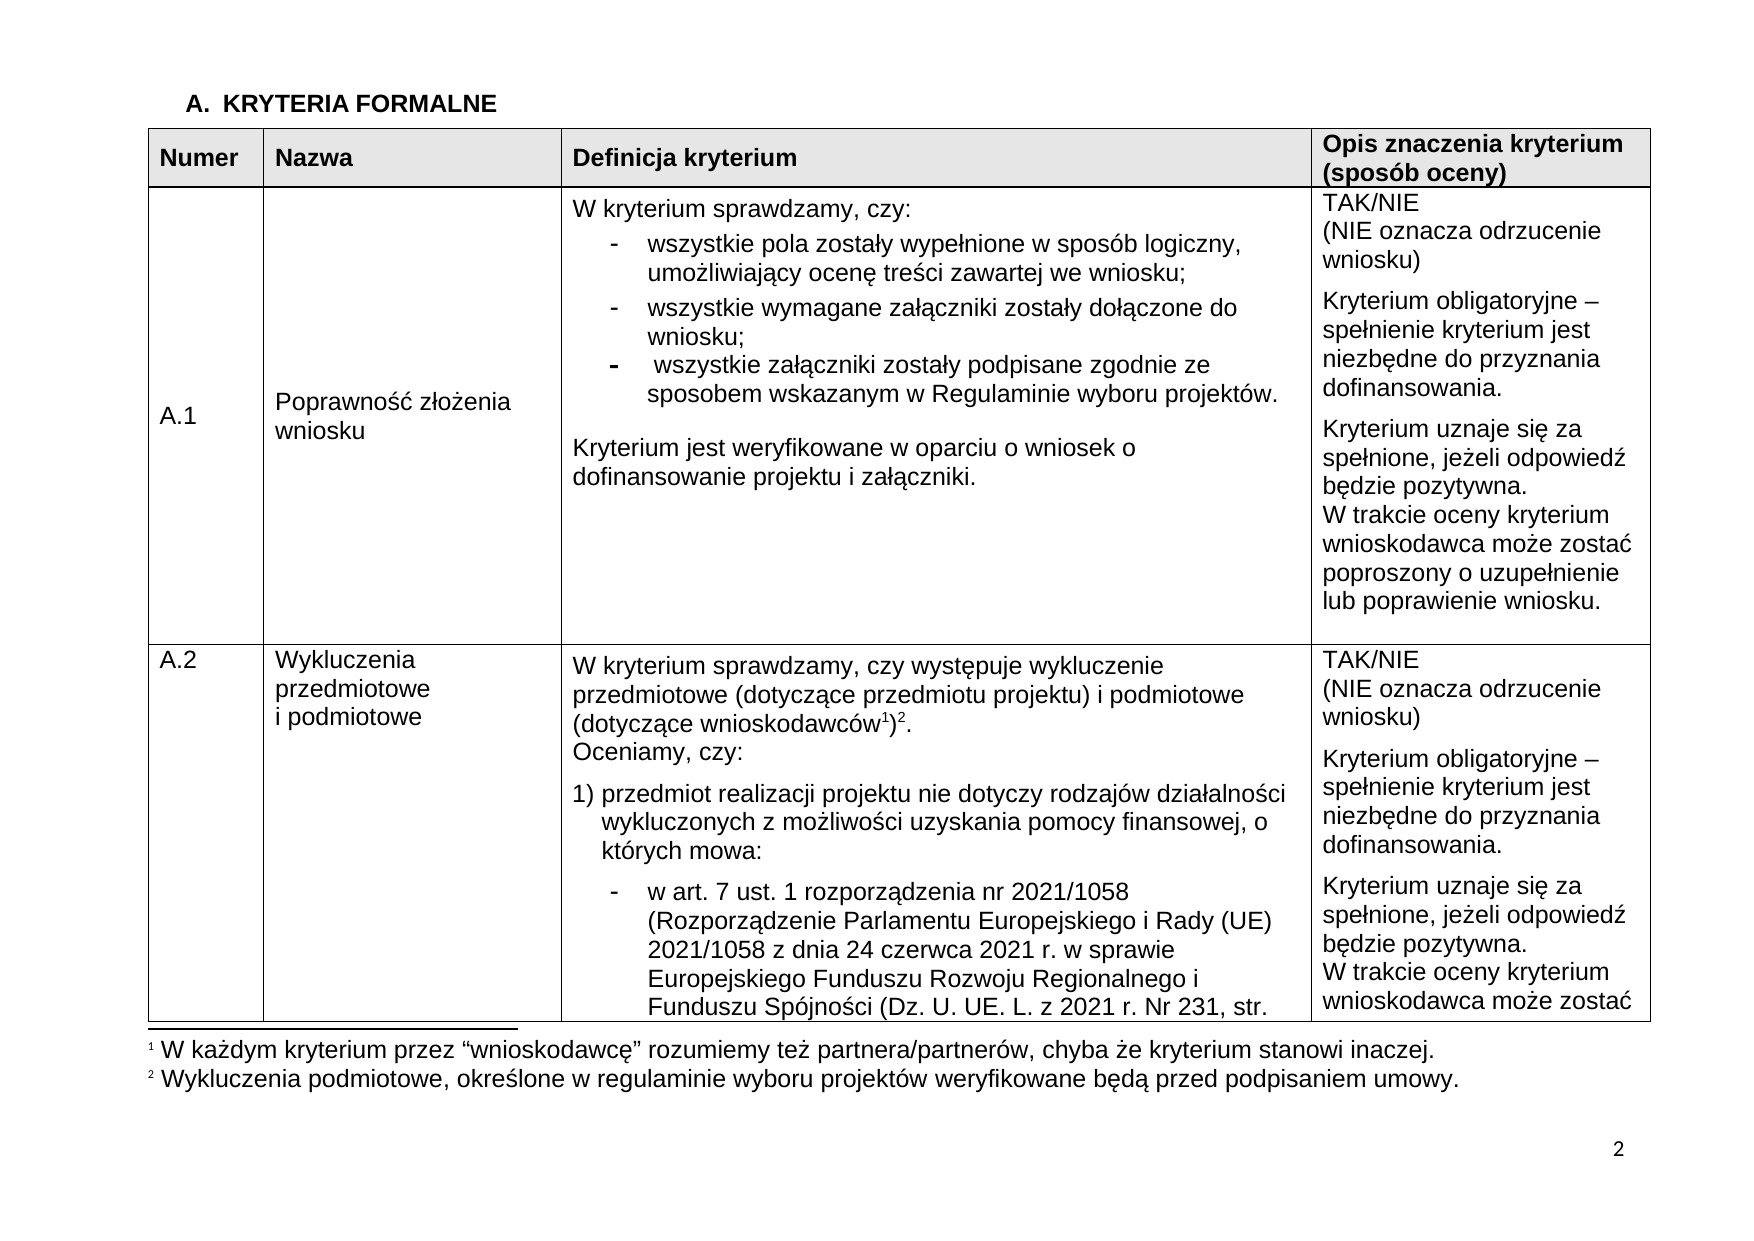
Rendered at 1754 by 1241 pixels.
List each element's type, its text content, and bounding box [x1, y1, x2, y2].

table_header Numer [149, 129, 263, 186]
table_header Definicja kryterium [562, 129, 1311, 186]
table_cell Wykluczenia przedmiotowe i podmiotowe [264, 645, 561, 1021]
table_cell Poprawność złożenia wniosku [264, 188, 561, 644]
table_header Opis znaczenia kryterium (sposób oceny) [1312, 129, 1650, 186]
subtitle KRYTERIA FORMALNE [185, 89, 1624, 117]
table_cell A.2 [149, 645, 263, 1021]
table_header Nazwa [264, 129, 561, 186]
table_cell W kryterium sprawdzamy, czy: wszystkie pola zostały wypełnione w sposób logiczny, umożliwiający ocenę treści zawartej we wniosku; wszystkie wymagane załączniki zostały dołączone do wniosku; wszystkie załączniki zostały podpisane zgodnie ze sposobem wskazanym w Regulaminie wyboru projektów. Kryterium jest weryfikowane w oparciu o wniosek o dofinansowanie projektu i załączniki. [562, 188, 1311, 644]
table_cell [562, 645, 1311, 1021]
table_cell A.1 [149, 188, 263, 644]
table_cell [1312, 645, 1650, 1021]
